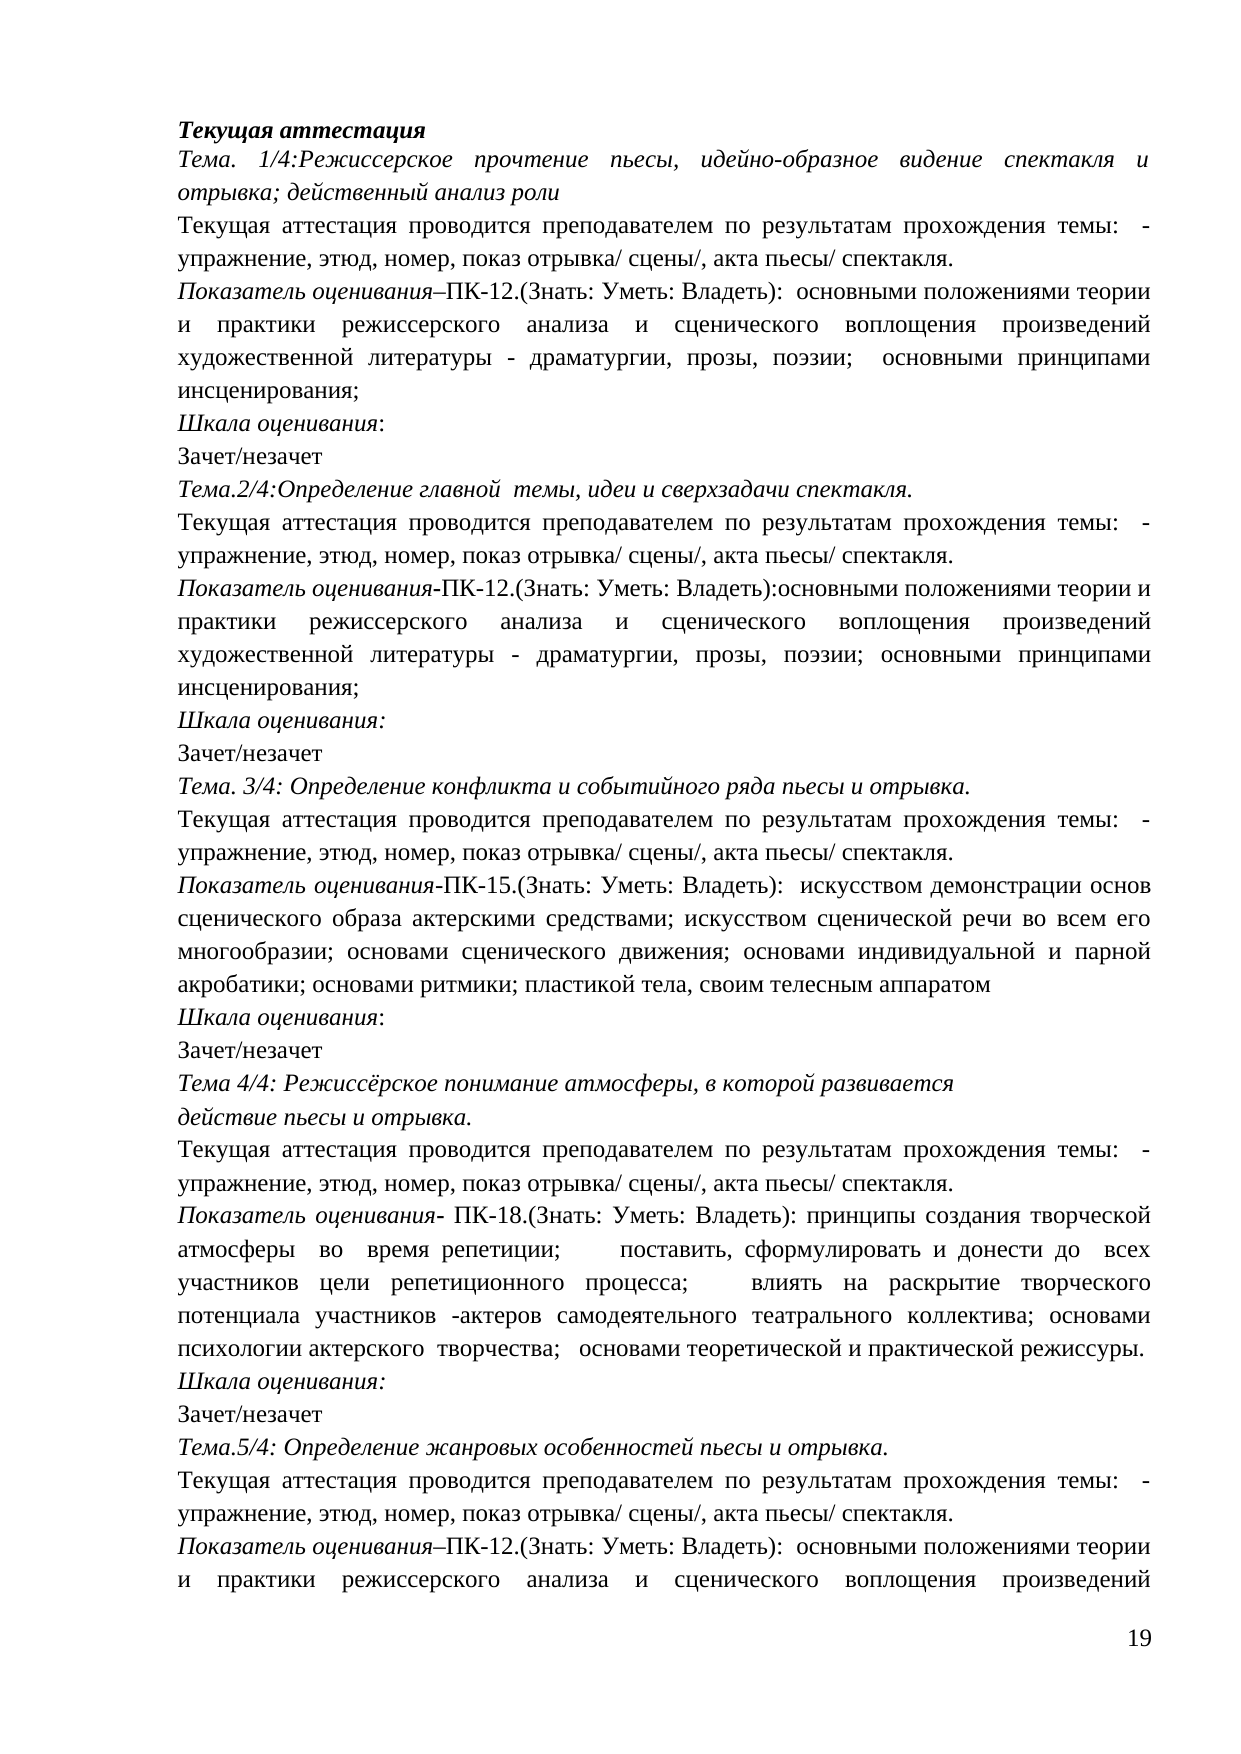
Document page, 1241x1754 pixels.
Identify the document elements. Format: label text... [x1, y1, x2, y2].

text Показатель оценивания-ПК-12.(Знать: Уметь: Владеть):основными положениями теории и практики режиссерского анализа и сценического воплощения произведений художественной литературы - драматургии, прозы, поэзии; основными принципами инсценирования; [177, 573, 1152, 701]
text Текущая аттестация [177, 118, 1152, 144]
text Тема. 3/4: Определение конфликта и событийного ряда пьесы и отрывка. [177, 771, 1152, 800]
text Зачет/незачет [177, 738, 1152, 767]
text Зачет/незачет [177, 1036, 1152, 1064]
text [177, 1531, 1152, 1593]
text Шкала оценивания: [177, 705, 1152, 734]
text Текущая аттестация проводится преподавателем по результатам прохождения темы: -упражнение, этюд, номер, показ отрывка/ сцены/, акта пьесы/ спектакля. [177, 1134, 1152, 1196]
text Текущая аттестация проводится преподавателем по результатам прохождения темы: -упражнение, этюд, номер, показ отрывка/ сцены/, акта пьесы/ спектакля. [177, 1465, 1152, 1527]
text Зачет/незачет [177, 1399, 1152, 1427]
text Тема.2/4:Определение главной темы, идеи и сверхзадачи спектакля. [177, 474, 1152, 503]
text Показатель оценивания- ПК-18.(Знать: Уметь: Владеть): принципы создания творческой атмосферы во время репетиции; поставить, сформулировать и донести до всех участников цели репетиционного процесса; влиять на раскрытие творческого потенциала участников -актеров самодеятельного театрального коллектива; основами психологии актерского творчества; основами теоретической и практической режиссуры. [177, 1201, 1152, 1361]
text Текущая аттестация проводится преподавателем по результатам прохождения темы: -упражнение, этюд, номер, показ отрывка/ сцены/, акта пьесы/ спектакля. [177, 507, 1152, 569]
text Текущая аттестация проводится преподавателем по результатам прохождения темы: -упражнение, этюд, номер, показ отрывка/ сцены/, акта пьесы/ спектакля. [177, 210, 1152, 272]
text Зачет/незачет [177, 441, 1152, 470]
text Тема.5/4: Определение жанровых особенностей пьесы и отрывка. [177, 1432, 1152, 1461]
text Показатель оценивания-ПК-15.(Знать: Уметь: Владеть): искусством демонстрации основ сценического образа актерскими средствами; искусством сценической речи во всем его многообразии; основами сценического движения; основами индивидуальной и парной акробатики; основами ритмики; пластикой тела, своим телесным аппаратом [177, 870, 1152, 998]
text действие пьесы и отрывка. [177, 1102, 1152, 1130]
text Текущая аттестация проводится преподавателем по результатам прохождения темы: -упражнение, этюд, номер, показ отрывка/ сцены/, акта пьесы/ спектакля. [177, 804, 1152, 866]
text Тема. 1/4:Режиссерское прочтение пьесы, идейно-образное видение спектакля и отрывка; действенный анализ роли [177, 144, 1152, 206]
text Шкала оценивания: [177, 1002, 1152, 1031]
text Шкала оценивания: [177, 1366, 1152, 1394]
text Тема 4/4: Режиссёрское понимание атмосферы, в которой развивается [177, 1068, 1152, 1097]
text Шкала оценивания: [177, 408, 1152, 437]
